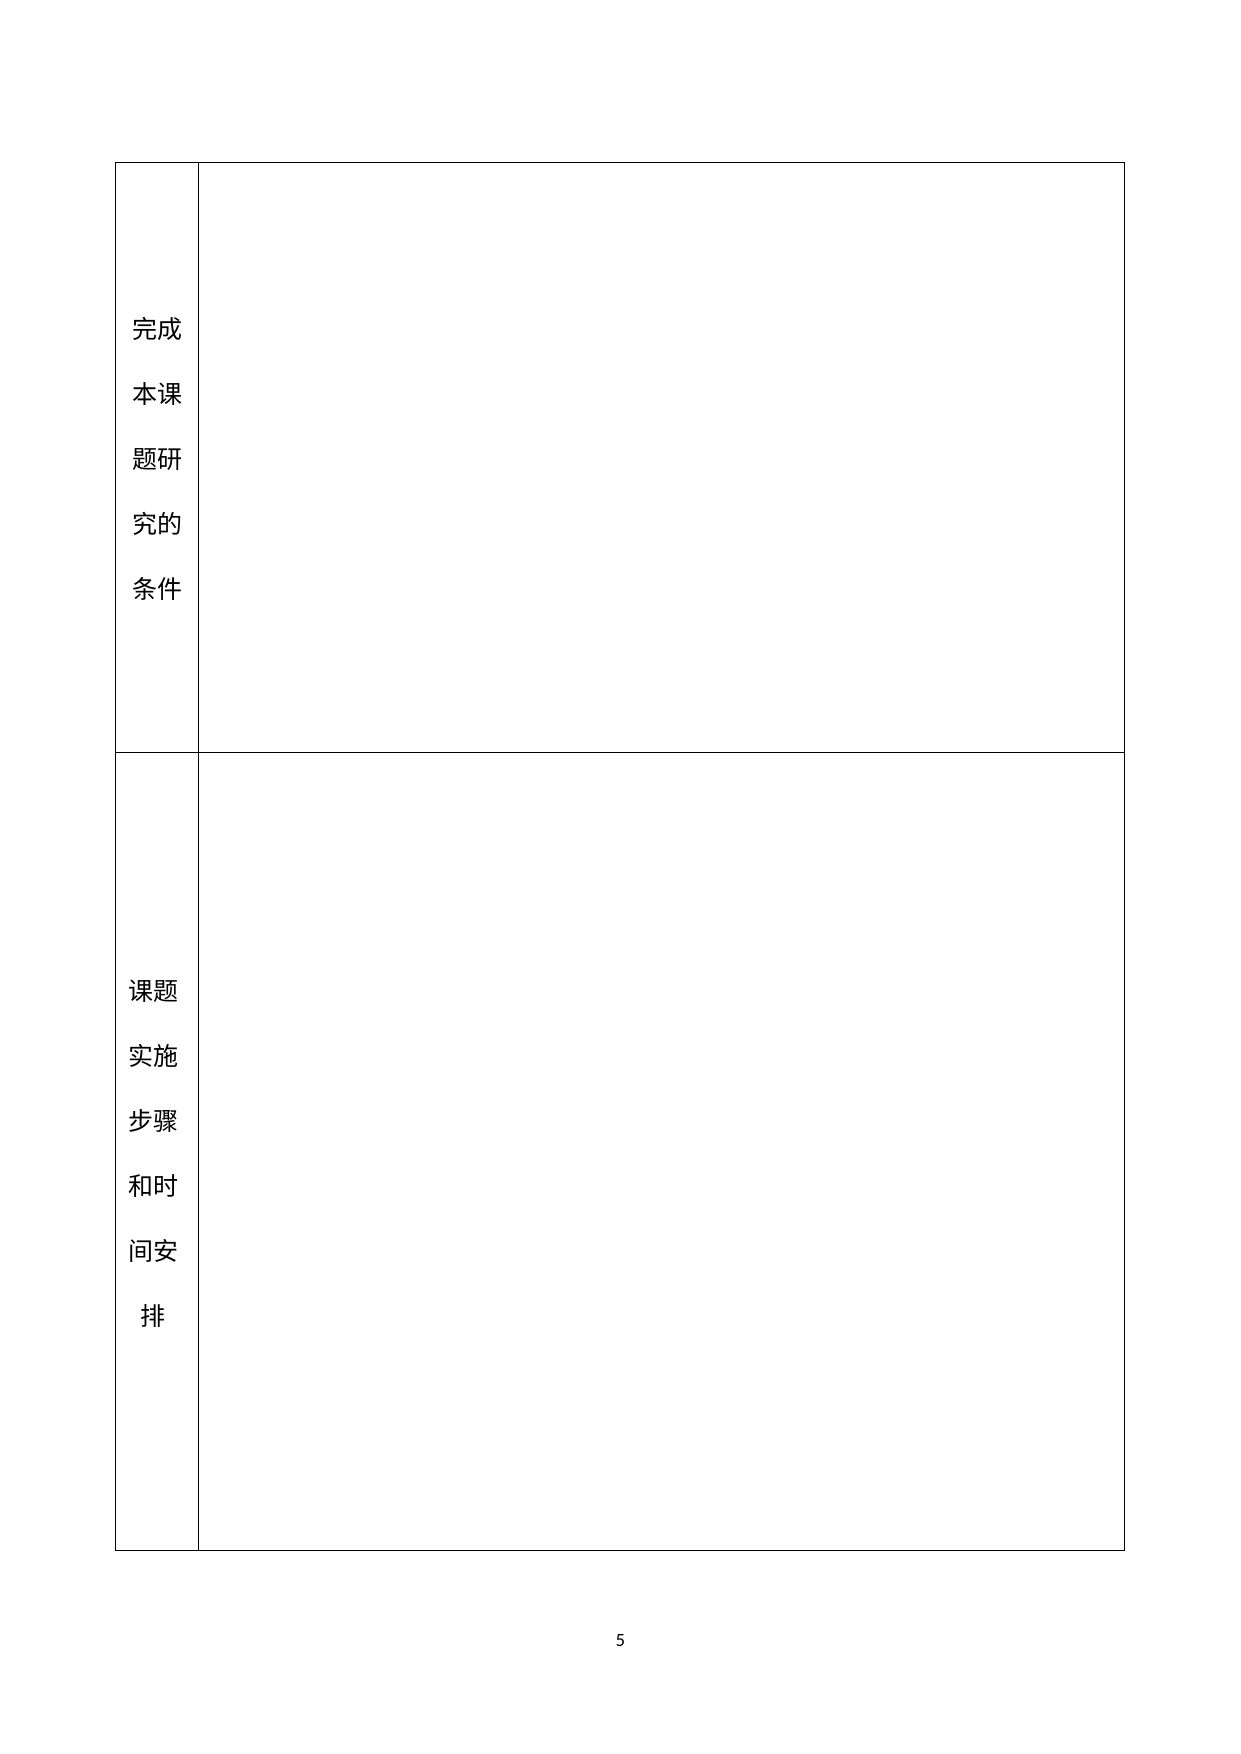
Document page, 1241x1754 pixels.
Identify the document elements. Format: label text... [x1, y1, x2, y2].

table_cell [199, 753, 1124, 1550]
table_cell 完成本课题研究的条件 [116, 163, 198, 752]
table_cell [199, 163, 1124, 752]
table_cell 课题实施步骤和时间安排 [116, 753, 198, 1550]
